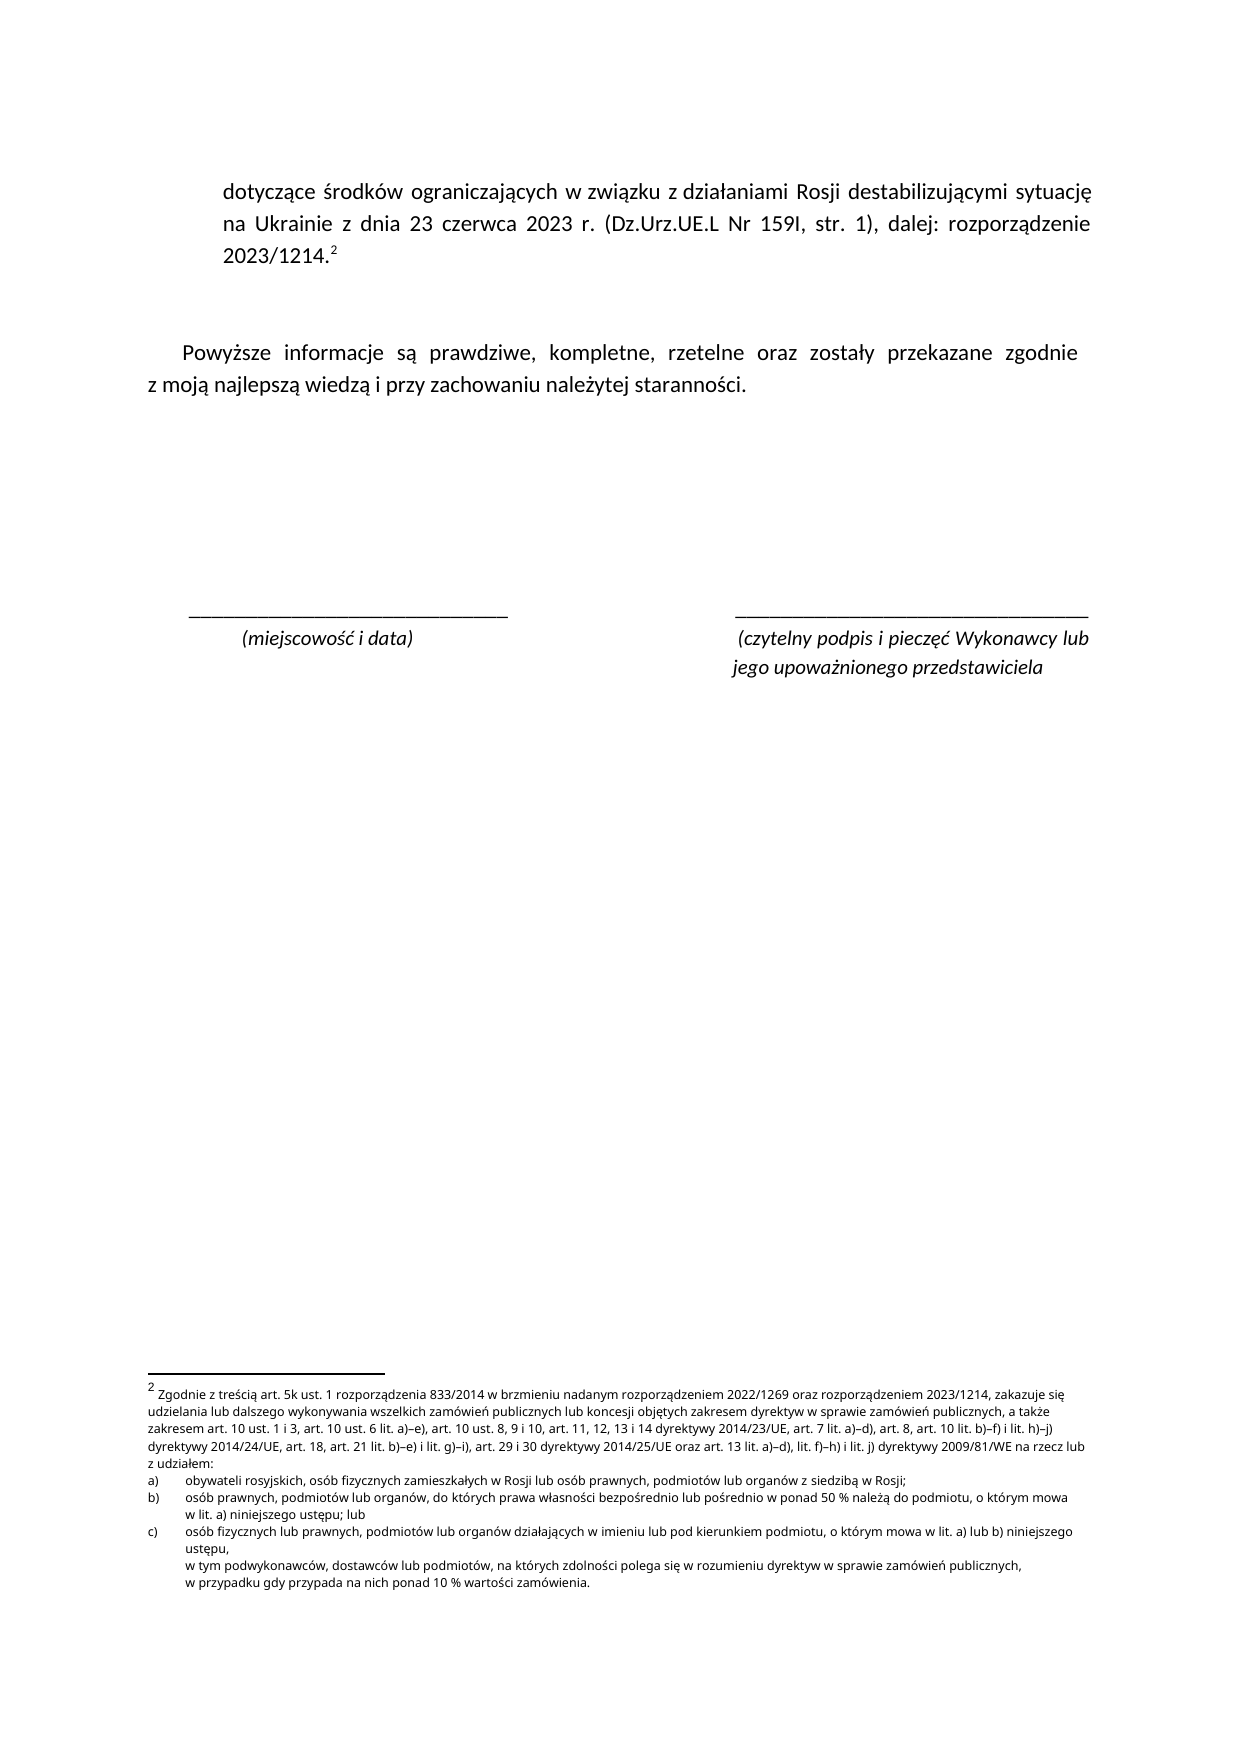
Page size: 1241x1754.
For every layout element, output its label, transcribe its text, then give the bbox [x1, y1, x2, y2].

text ____________________________ _______________________________ [148, 593, 1092, 621]
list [185, 177, 1092, 270]
text Powyższe informacje są prawdziwe, kompletne, rzetelne oraz zostały przekazane zgodnie z moją najlepszą wiedzą i przy zachowaniu należytej staranności. [148, 338, 1092, 398]
text (miejscowość i data) (czytelny podpis i pieczęć Wykonawcy lub jego upoważnionego przedstawiciela [148, 625, 1092, 679]
